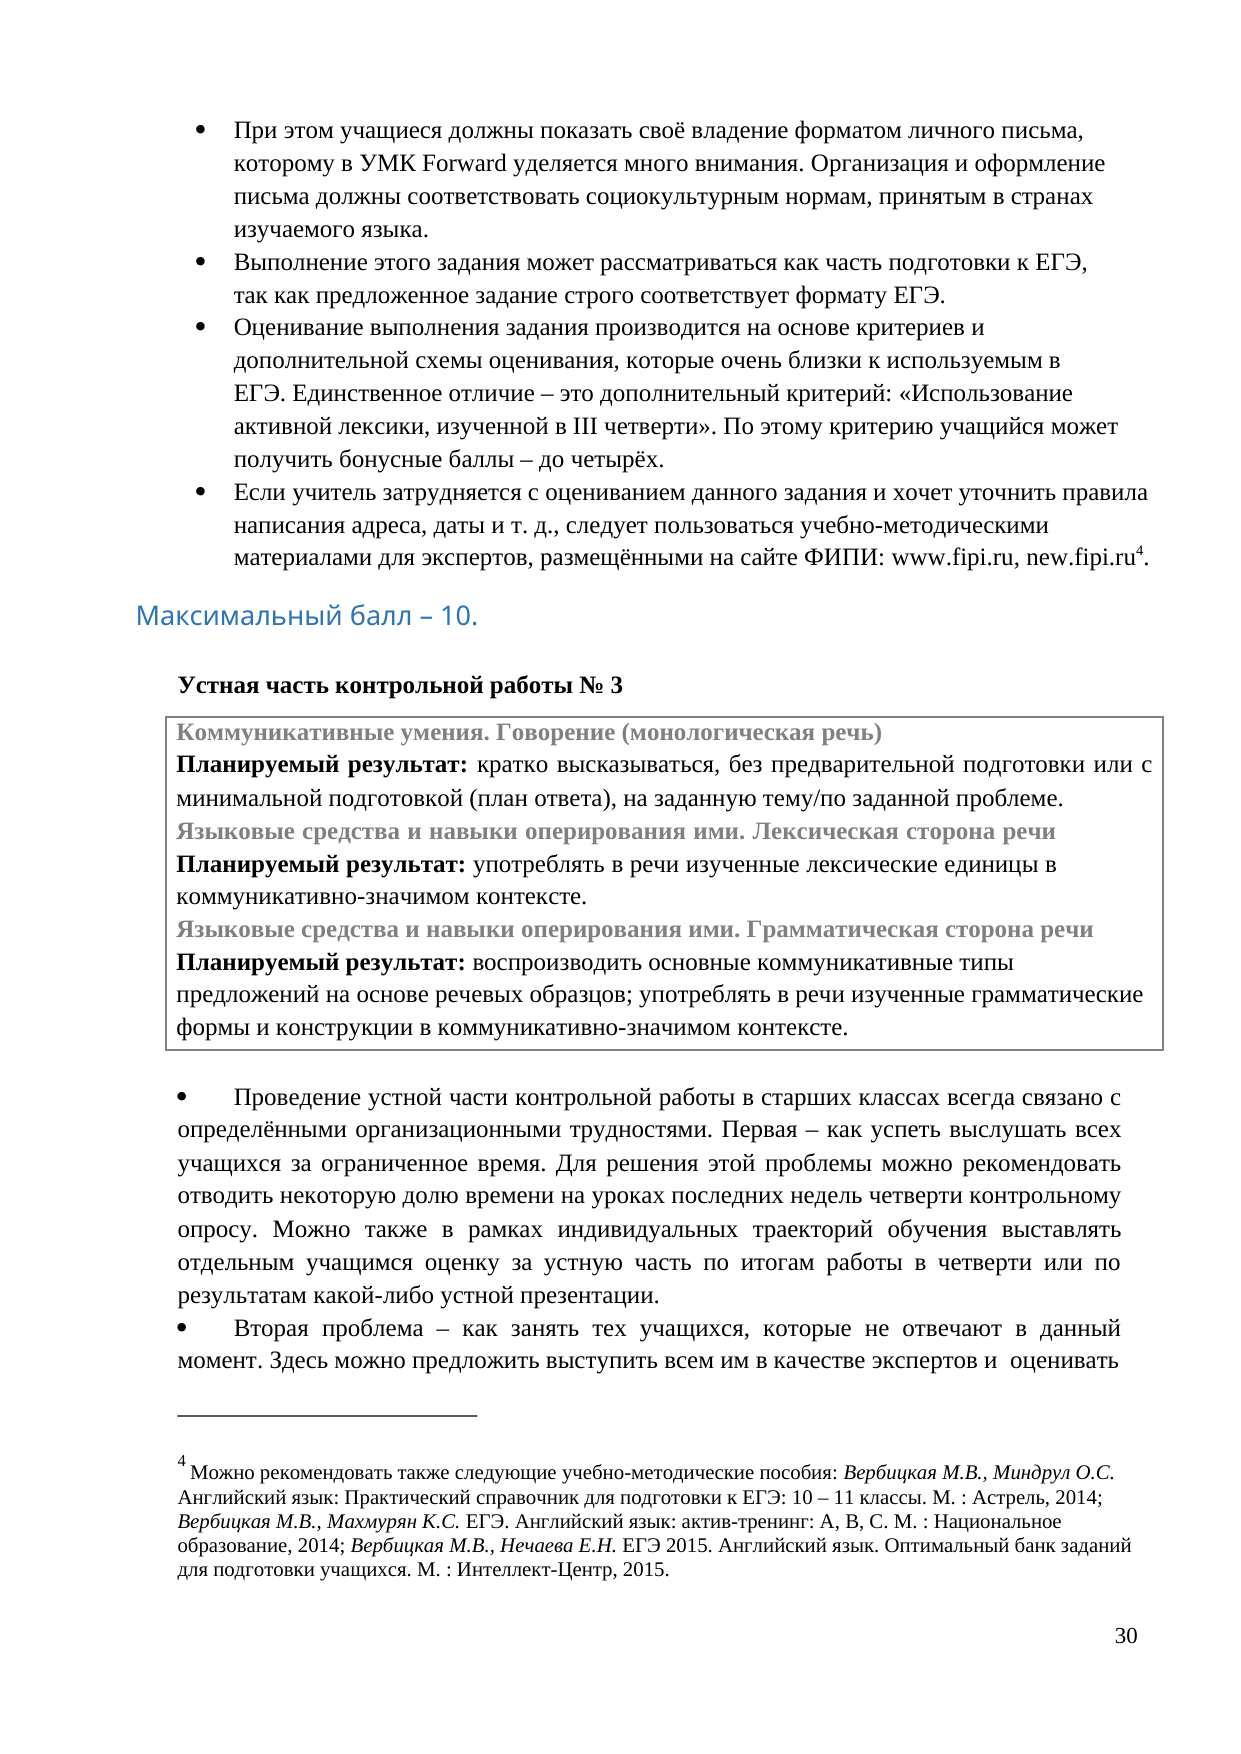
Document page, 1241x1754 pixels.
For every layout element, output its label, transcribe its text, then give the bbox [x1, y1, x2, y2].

list При этом учащиеся должны показать своё владение форматом личного письма, которому в УМК Forward уделяется много внимания. Организация и оформление письма должны соответствовать социокультурным нормам, принятым в странах изучаемого языка. [196, 115, 1106, 243]
list Проведение устной части контрольной работы в старших классах всегда связано с определёнными организационными трудностями. Первая – как успеть выслушать всех учащихся за ограниченное время. Для решения этой проблемы можно рекомендовать отводить некоторую долю времени на уроках последних недель четверти контрольному опросу. Можно также в рамках индивидуальных траекторий обучения выставлять отдельным учащимся оценку за устную часть по итогам работы в четверти или по результатам какой-либо устной презентации. [177, 1082, 1122, 1308]
subtitle Максимальный балл – 10. [135, 596, 1176, 633]
text Вербицкая М.В., Махмурян К.С. ЕГЭ. Английский язык: актив-тренинг: А, В, С. М. : Национальное образование, 2014; Вербицкая М.В., Нечаева Е.Н. ЕГЭ 2015. Английский язык. Оптимальный банк заданий для подготовки учащихся. М. : Интеллект-Центр, 2015. [177, 1509, 1133, 1581]
list Если учитель затрудняется с оцениванием данного задания и хочет уточнить правила написания адреса, даты и т. д., следует пользоваться учебно-методическими материалами для экспертов, размещёнными на сайте ФИПИ: www.fipi.ru, new.fipi.ru4. [196, 477, 1151, 571]
text Устная часть контрольной работы № 3 [177, 670, 1176, 699]
list Выполнение этого задания может рассматриваться как часть подготовки к ЕГЭ, так как предложенное задание строго соответствует формату ЕГЭ. [196, 247, 1088, 309]
list Вторая проблема – как занять тех учащихся, которые не отвечают в данный момент. Здесь можно предложить выступить всем им в качестве экспертов и оценивать [177, 1313, 1123, 1374]
text Английский язык: Практический справочник для подготовки к ЕГЭ: 10 – 11 классы. М. : Астрель, 2014; [177, 1485, 1176, 1509]
text 4 Можно рекомендовать также следующие учебно-методические пособия: Вербицкая М.В., Миндрул О.С. [177, 1451, 1176, 1484]
list Оценивание выполнения задания производится на основе критериев и дополнительной схемы оценивания, которые очень близки к используемым в ЕГЭ. Единственное отличие – это дополнительный критерий: «Использование активной лексики, изученной в III четверти». По этому критерию учащийся может получить бонусные баллы – до четырёх. [196, 312, 1119, 473]
